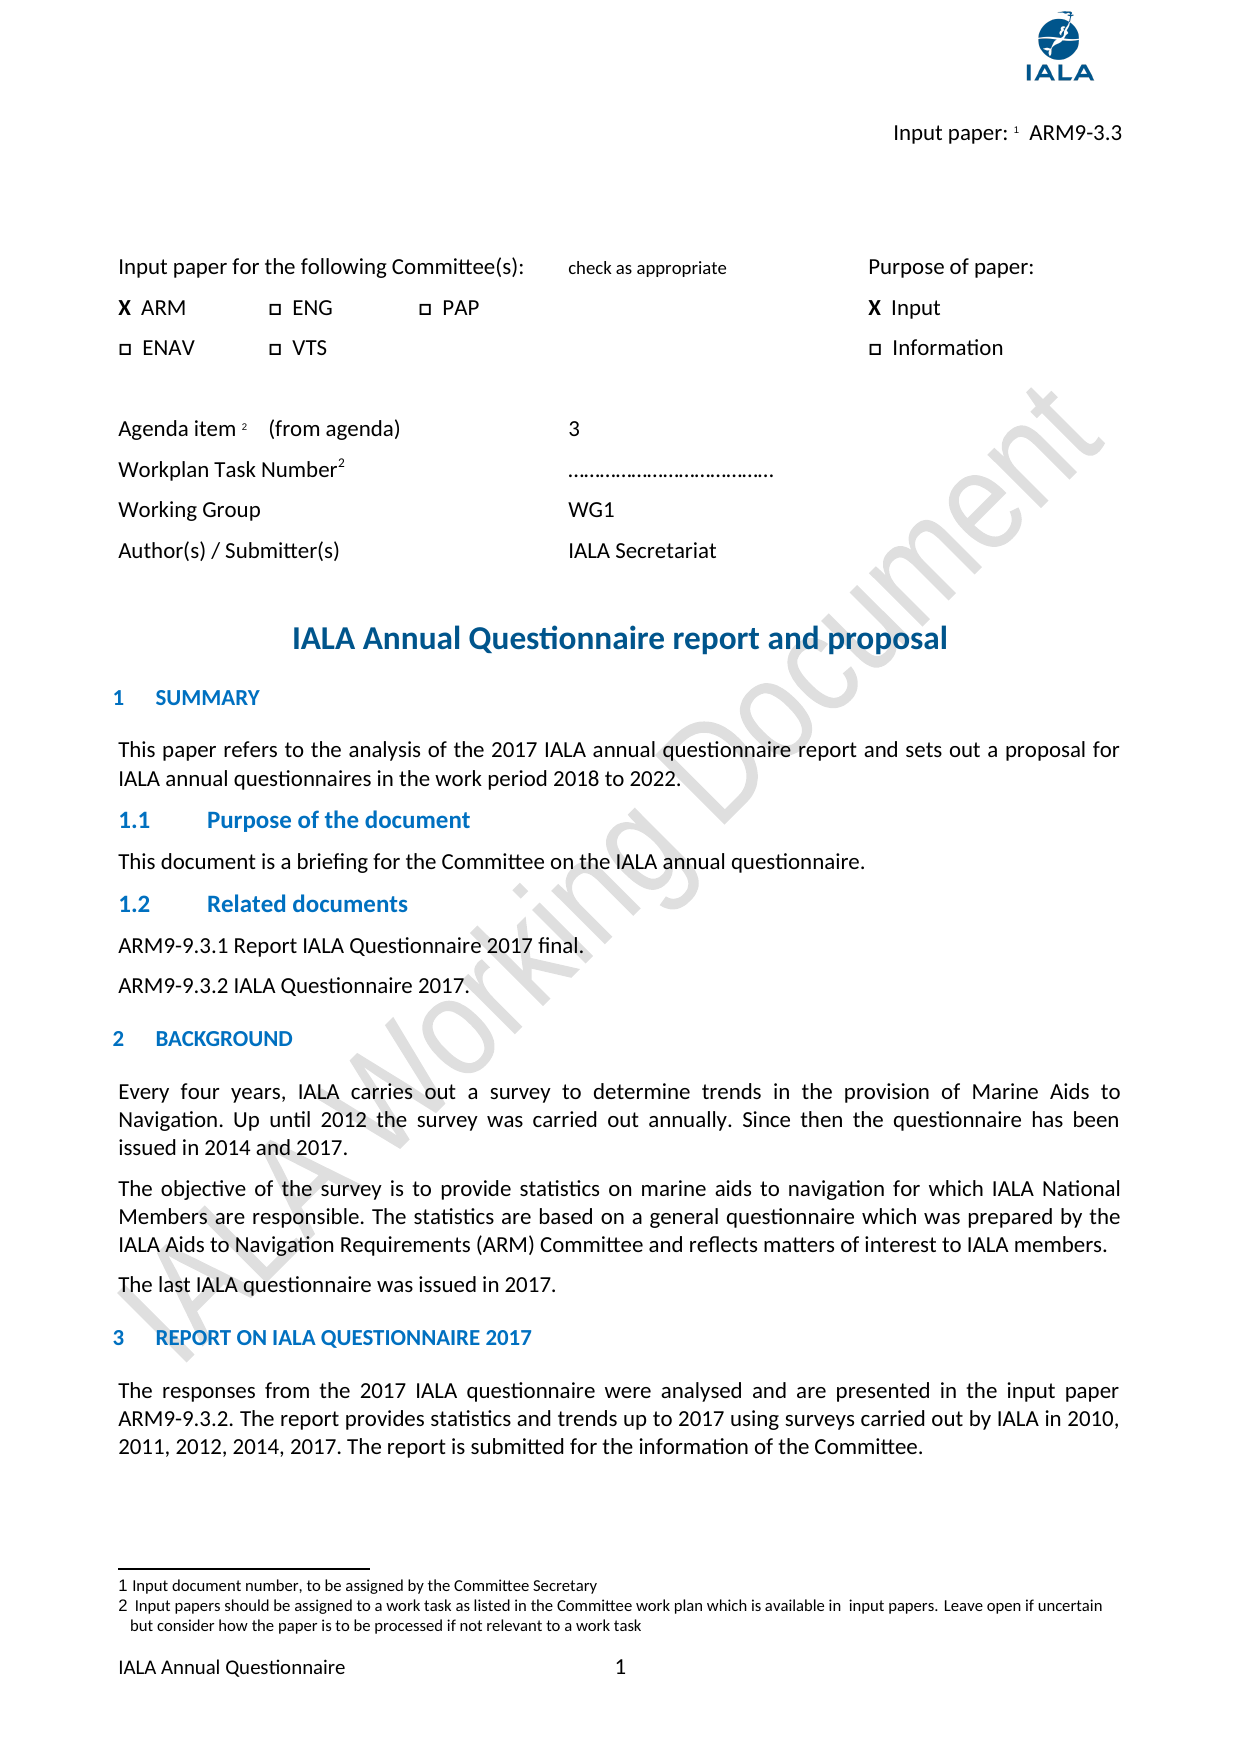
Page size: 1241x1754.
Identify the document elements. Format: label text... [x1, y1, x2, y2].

text This document is a briefing for the Committee on the IALA annual questionnaire. [118, 847, 1122, 875]
text The last IALA questionnaire was issued in 2017. [118, 1270, 1122, 1298]
text Working Group WG1 [118, 495, 1122, 523]
text Author(s) / Submitter(s) IALA Secretariat [118, 536, 1122, 564]
text The responses from the 2017 IALA questionnaire were analysed and are presented in the input paper ARM9-9.3.2. The report provides statistics and trends up to 2017 using surveys carried out by IALA in 2010, 2011, 2012, 2014, 2017. The report is submitted for the information of the Committee. [118, 1376, 1122, 1461]
title IALA Annual Questionnaire report and proposal [118, 617, 1122, 658]
text Agenda item (from agenda) 3 [118, 414, 1122, 442]
text □ ENAV □ VTS □ Information [118, 333, 1122, 361]
picture [1011, 3, 1106, 96]
text ARM9-9.3.2 IALA Questionnaire 2017. [118, 971, 1122, 999]
subtitle Background [118, 1024, 1122, 1052]
subtitle Related documents [118, 888, 1122, 918]
text The objective of the survey is to provide statistics on marine aids to navigation for which IALA National Members are responsible. The statistics are based on a general questionnaire which was prepared by the IALA Aids to Navigation Requirements (ARM) Committee and reflects matters of interest to IALA members. [118, 1174, 1122, 1258]
text ARM9-9.3.1 Report IALA Questionnaire 2017 final. [118, 931, 1122, 959]
text X ARM □ ENG □ PAP X Input [118, 293, 1122, 321]
text Every four years, IALA carries out a survey to determine trends in the provision of Marine Aids to Navigation. Up until 2012 the survey was carried out annually. Since then the questionnaire has been issued in 2014 and 2017. [118, 1077, 1122, 1161]
text This paper refers to the analysis of the 2017 IALA annual questionnaire report and sets out a proposal for IALA annual questionnaires in the work period 2018 to 2022. [118, 736, 1122, 792]
text Input paper for the following Committee(s): check as appropriate Purpose of paper: [118, 252, 1122, 280]
subtitle Summary [118, 683, 1122, 711]
subtitle Purpose of the document [118, 804, 1122, 835]
text Workplan Task Number2 ………………………………… [118, 455, 1122, 483]
text Input paper: ARM9-3.3 [118, 118, 1122, 146]
subtitle Report on IALA Questionnaire 2017 [118, 1323, 1122, 1351]
